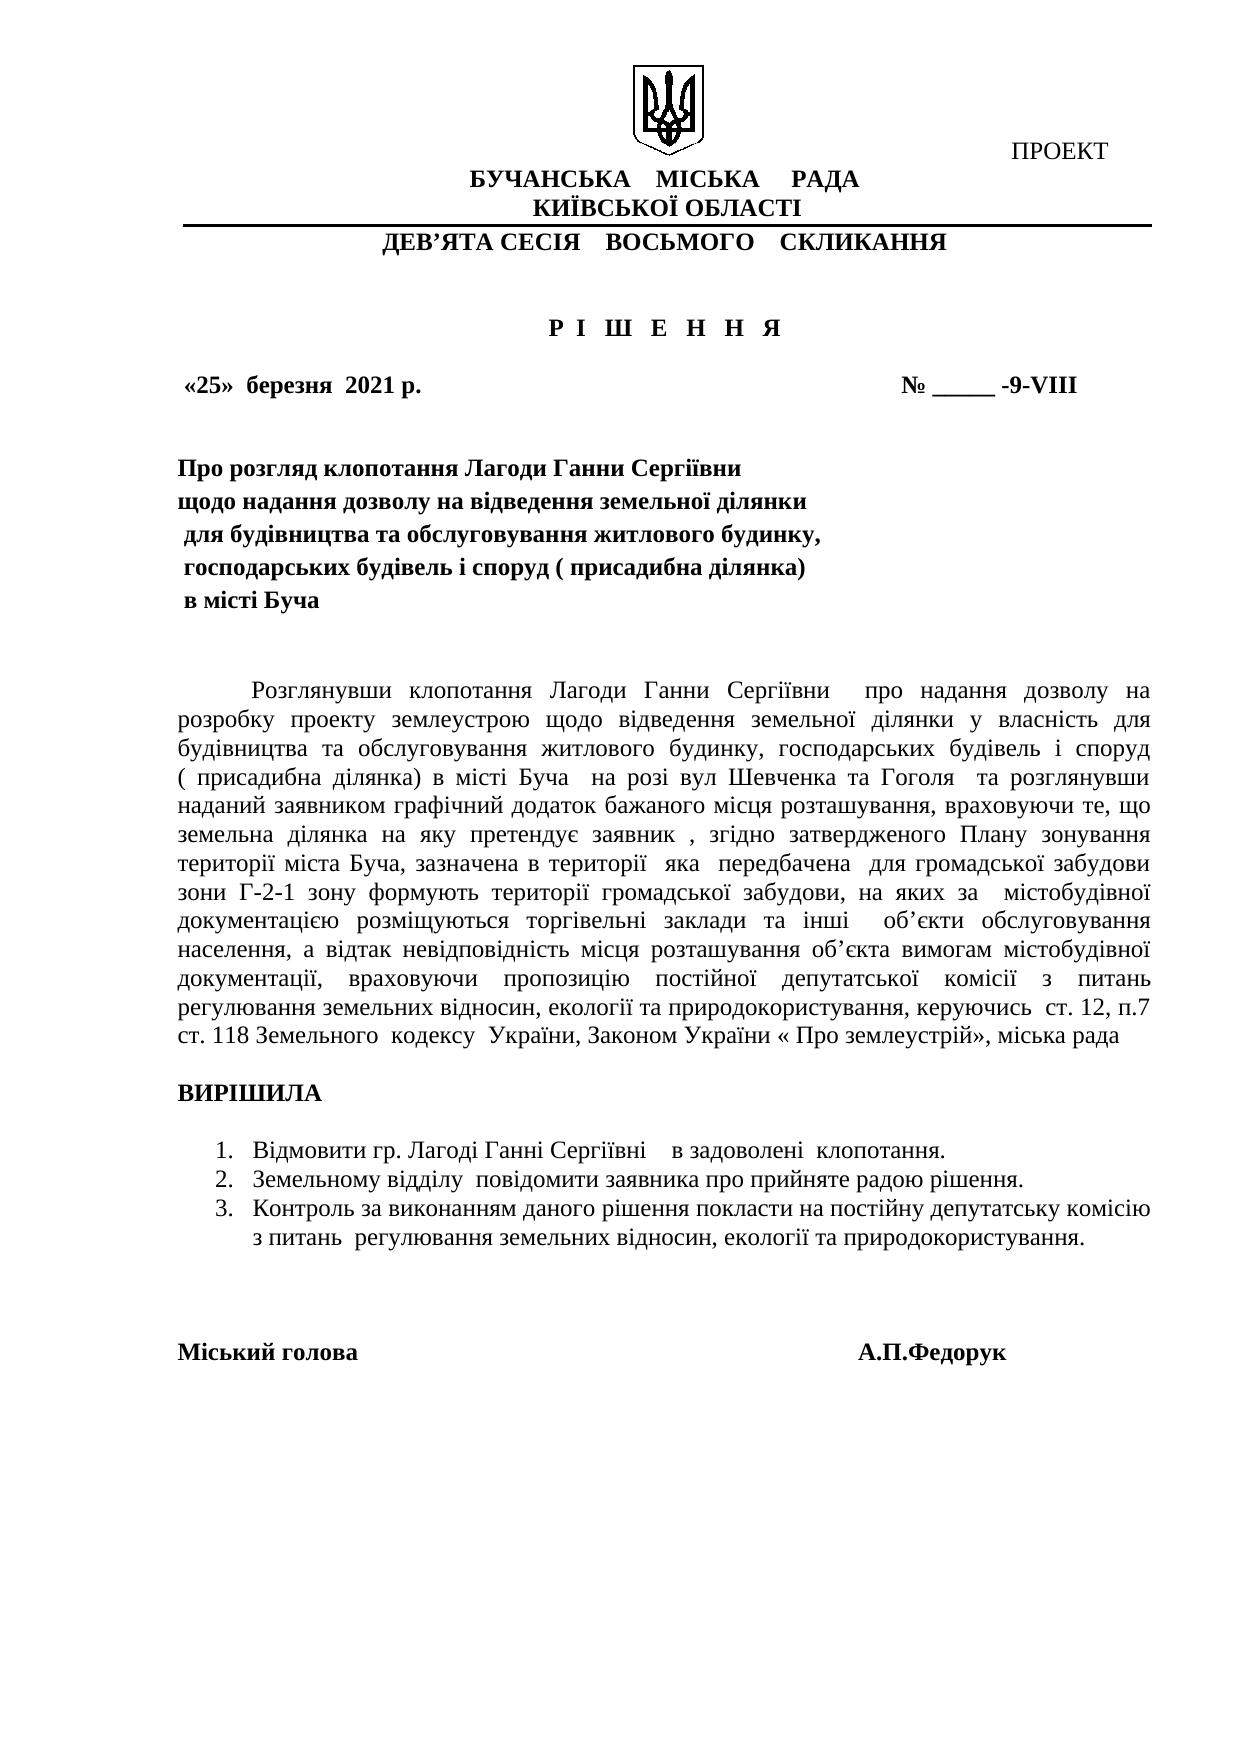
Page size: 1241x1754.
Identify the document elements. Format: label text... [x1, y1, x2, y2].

text ВИРІШИЛА [177, 1078, 1152, 1107]
text БУЧАНСЬКА МІСЬКА РАДА [177, 164, 1152, 193]
text Про розгляд клопотання Лагоди Ганни Сергіївни [177, 453, 1152, 482]
text для будівництва та обслуговування житлового будинку, [177, 519, 1152, 548]
text КИЇВСЬКОЇ ОБЛАСТІ [183, 193, 1152, 224]
text ПРОЕКТ [177, 59, 1152, 164]
text «25» березня 2021 р. № _____ -9-VIIІ [177, 370, 1152, 399]
text господарських будівель і споруд ( присадибна ділянка) [177, 552, 1152, 581]
text в місті Буча [177, 585, 1152, 614]
text Р І Ш Е Н Н Я [177, 313, 1152, 342]
text Розглянувши клопотання Лагоди Ганни Сергіївни про надання дозволу на розробку проекту землеустрою щодо відведення земельної ділянки у власність для будівництва та обслуговування житлового будинку, господарських будівель і споруд ( присадибна ділянка) в місті Буча на розі вул Шевченка та Гоголя та розглянувши наданий заявником графічний додаток бажаного місця розташування, враховуючи те, що земельна ділянка на яку претендує заявник , згідно затвердженого Плану зонування території міста Буча, зазначена в території яка передбачена для громадської забудови зони Г-2-1 зону формують території громадської забудови, на яких за містобудівної документацією розміщуються торгівельні заклади та інші об’єкти обслуговування населення, а відтак невідповідність місця розташування об’єкта вимогам містобудівної документації, враховуючи пропозицію постійної депутатської комісії з питань регулювання земельних відносин, екології та природокористування, керуючись ст. 12, п.7 ст. 118 Земельного кодексу України, Законом України « Про землеустрій», міська рада [177, 676, 1152, 1049]
text ДЕВ’ЯТА СЕСІЯ ВОСЬМОГО СКЛИКАННЯ [177, 227, 1152, 256]
list Відмовити гр. Лагоді Ганні Сергіївні в задоволені клопотання. [215, 1136, 1152, 1164]
text Міський голова А.П.Федорук [177, 1337, 1152, 1366]
list Контроль за виконанням даного рішення покласти на постійну депутатську комісію з питань регулювання земельних відносин, екології та природокористування. [215, 1193, 1152, 1251]
list Земельному відділу повідомити заявника про прийняте радою рішення. [215, 1164, 1152, 1193]
text щодо надання дозволу на відведення земельної ділянки [177, 486, 1152, 515]
